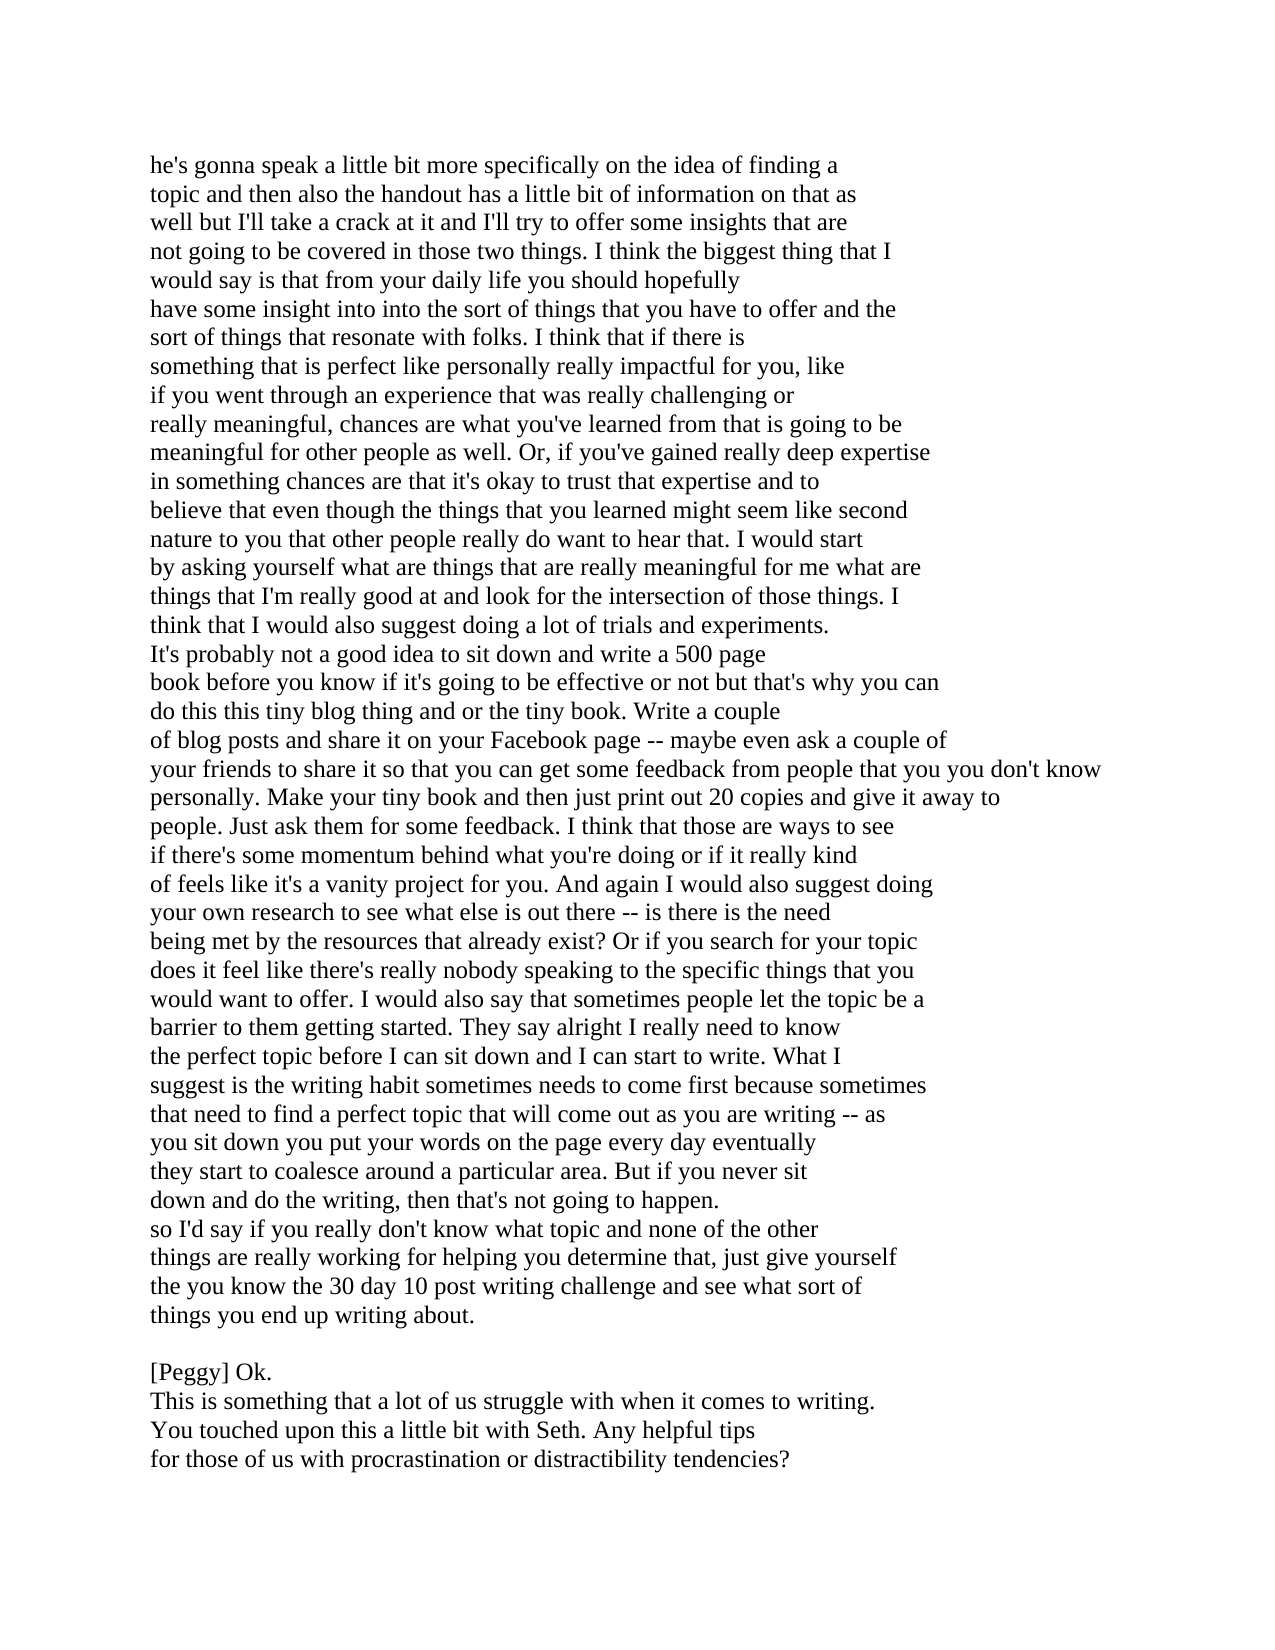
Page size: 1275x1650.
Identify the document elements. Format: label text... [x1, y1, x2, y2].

text your own research to see what else is out there -- is there is the need [150, 897, 1125, 926]
text meaningful for other people as well. Or, if you've gained really deep expertise [150, 437, 1125, 466]
text you sit down you put your words on the page every day eventually [150, 1127, 1125, 1156]
text have some insight into into the sort of things that you have to offer and the [150, 294, 1125, 322]
text does it feel like there's really nobody speaking to the specific things that you [150, 955, 1125, 984]
text really meaningful, chances are what you've learned from that is going to be [150, 409, 1125, 437]
text something that is perfect like personally really impactful for you, like [150, 351, 1125, 380]
text by asking yourself what are things that are really meaningful for me what are [150, 552, 1125, 581]
text he's gonna speak a little bit more specifically on the idea of finding a [150, 150, 1125, 179]
text of blog posts and share it on your Facebook page -- maybe even ask a couple of [150, 725, 1125, 754]
text the you know the 30 day 10 post writing challenge and see what sort of [150, 1271, 1125, 1300]
text things you end up writing about. [150, 1300, 1125, 1329]
text think that I would also suggest doing a lot of trials and experiments. [150, 610, 1125, 639]
text believe that even though the things that you learned might seem like second [150, 495, 1125, 524]
text if there's some momentum behind what you're doing or if it really kind [150, 840, 1125, 869]
text things that I'm really good at and look for the intersection of those things. I [150, 581, 1125, 610]
text would say is that from your daily life you should hopefully [150, 265, 1125, 294]
text book before you know if it's going to be effective or not but that's why you can [150, 667, 1125, 696]
text so I'd say if you really don't know what topic and none of the other [150, 1214, 1125, 1242]
text well but I'll take a crack at it and I'll try to offer some insights that are [150, 207, 1125, 236]
text topic and then also the handout has a little bit of information on that as [150, 179, 1125, 207]
text for those of us with procrastination or distractibility tendencies? [150, 1444, 1125, 1472]
text sort of things that resonate with folks. I think that if there is [150, 322, 1125, 351]
text your friends to share it so that you can get some feedback from people that you you don't know personally. Make your tiny book and then just print out 20 copies and give it away to [150, 754, 1125, 811]
text You touched upon this a little bit with Seth. Any helpful tips [150, 1415, 1125, 1444]
text that need to find a perfect topic that will come out as you are writing -- as [150, 1099, 1125, 1127]
text nature to you that other people really do want to hear that. I would start [150, 524, 1125, 552]
text do this this tiny blog thing and or the tiny book. Write a couple [150, 696, 1125, 725]
text not going to be covered in those two things. I think the biggest thing that I [150, 236, 1125, 265]
text This is something that a lot of us struggle with when it comes to writing. [150, 1386, 1125, 1415]
text suggest is the writing habit sometimes needs to come first because sometimes [150, 1070, 1125, 1099]
text It's probably not a good idea to sit down and write a 500 page [150, 639, 1125, 667]
text [Peggy] Ok. [150, 1357, 1125, 1386]
text being met by the resources that already exist? Or if you search for your topic [150, 926, 1125, 955]
text people. Just ask them for some feedback. I think that those are ways to see [150, 811, 1125, 840]
text of feels like it's a vanity project for you. And again I would also suggest doing [150, 869, 1125, 897]
text in something chances are that it's okay to trust that expertise and to [150, 466, 1125, 495]
text if you went through an experience that was really challenging or [150, 380, 1125, 409]
text barrier to them getting started. They say alright I really need to know [150, 1012, 1125, 1041]
text would want to offer. I would also say that sometimes people let the topic be a [150, 984, 1125, 1012]
text things are really working for helping you determine that, just give yourself [150, 1242, 1125, 1271]
text down and do the writing, then that's not going to happen. [150, 1185, 1125, 1214]
text they start to coalesce around a particular area. But if you never sit [150, 1156, 1125, 1185]
text the perfect topic before I can sit down and I can start to write. What I [150, 1041, 1125, 1070]
